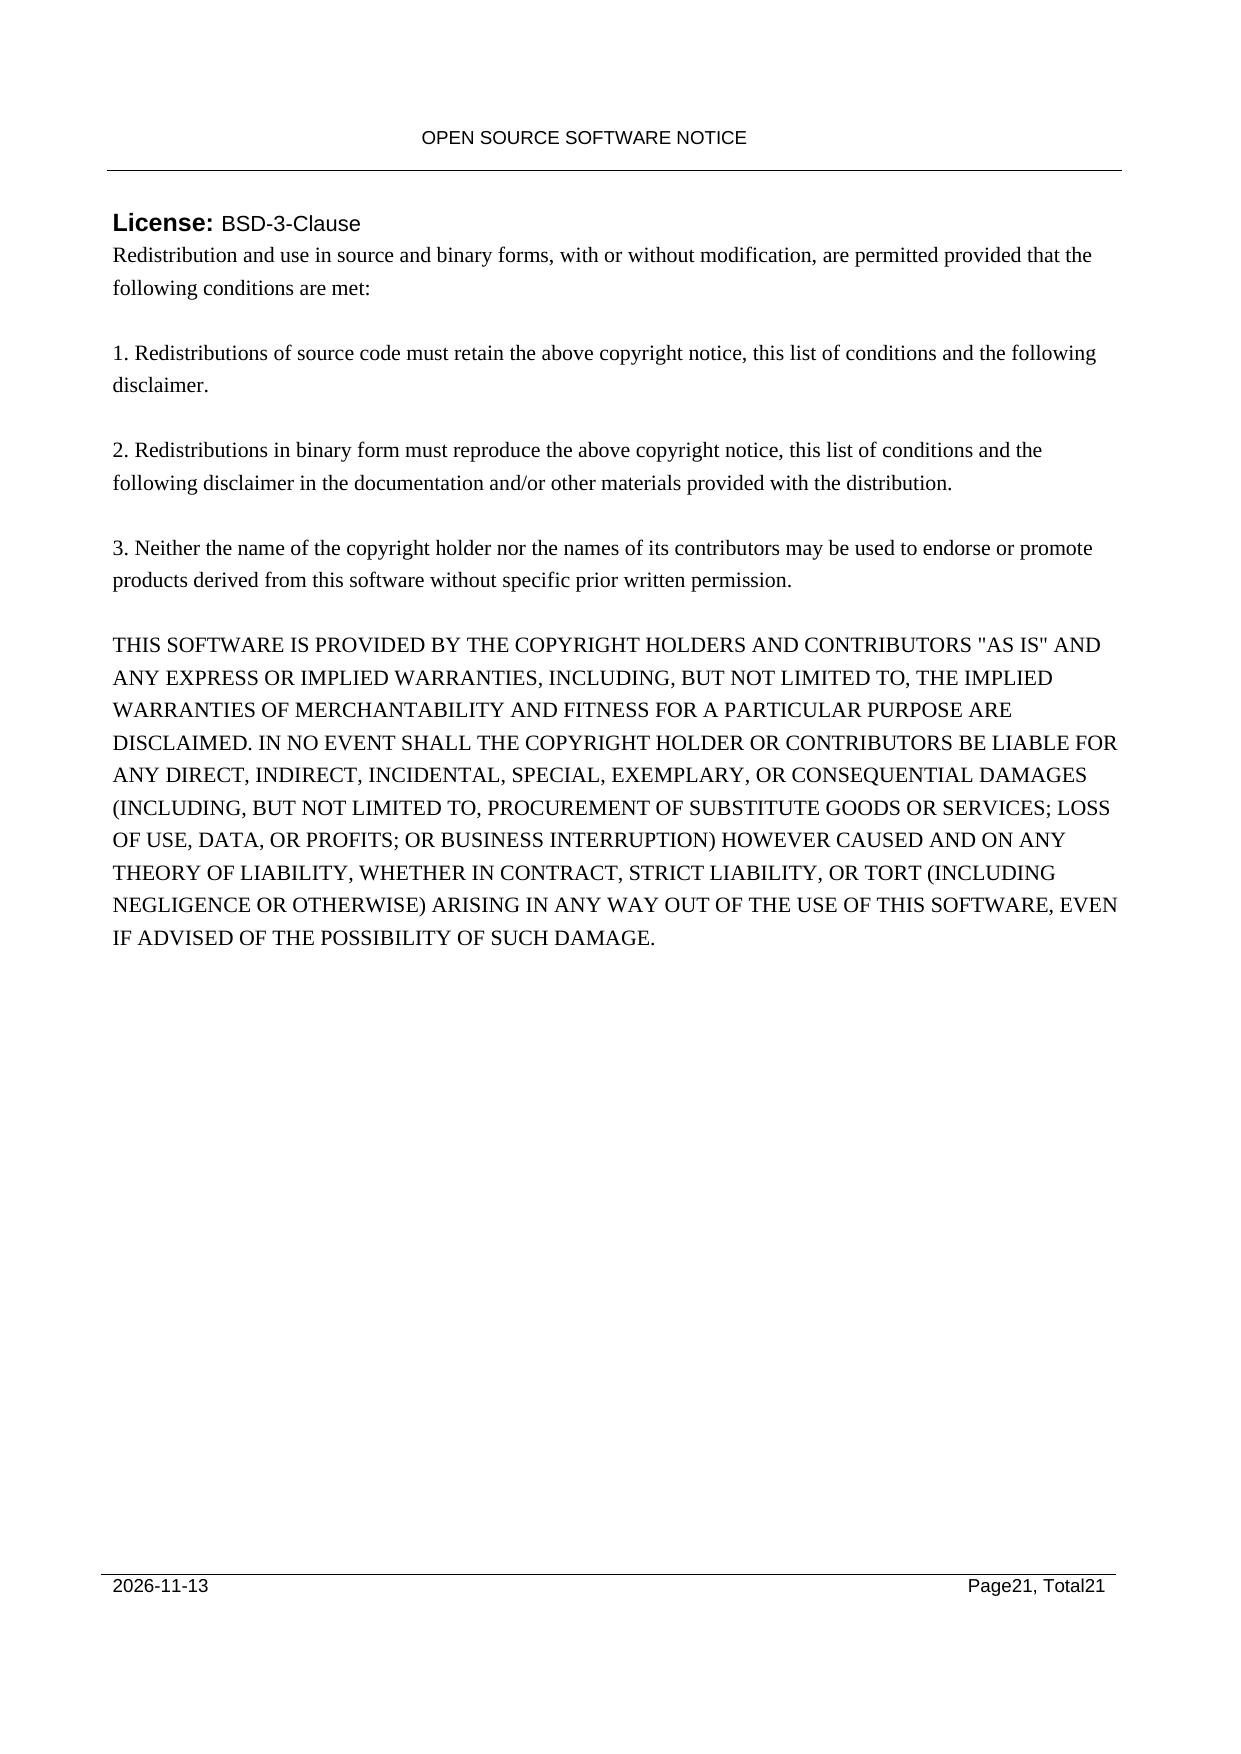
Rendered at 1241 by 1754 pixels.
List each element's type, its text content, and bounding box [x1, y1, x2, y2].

text License: BSD-3-Clause [112, 206, 1128, 239]
text Redistribution and use in source and binary forms, with or without modification, are permitted provided that the following conditions are met: 1. Redistributions of source code must retain the above copyright notice, this list of conditions and the following disclaimer. 2. Redistributions in binary form must reproduce the above copyright notice, this list of conditions and the following disclaimer in the documentation and/or other materials provided with the distribution. 3. Neither the name of the copyright holder nor the names of its contributors may be used to endorse or promote products derived from this software without specific prior written permission. THIS SOFTWARE IS PROVIDED BY THE COPYRIGHT HOLDERS AND CONTRIBUTORS "AS IS" AND ANY EXPRESS OR IMPLIED WARRANTIES, INCLUDING, BUT NOT LIMITED TO, THE IMPLIED WARRANTIES OF MERCHANTABILITY AND FITNESS FOR A PARTICULAR PURPOSE ARE DISCLAIMED. IN NO EVENT SHALL THE COPYRIGHT HOLDER OR CONTRIBUTORS BE LIABLE FOR ANY DIRECT, INDIRECT, INCIDENTAL, SPECIAL, EXEMPLARY, OR CONSEQUENTIAL DAMAGES (INCLUDING, BUT NOT LIMITED TO, PROCUREMENT OF SUBSTITUTE GOODS OR SERVICES; LOSS OF USE, DATA, OR PROFITS; OR BUSINESS INTERRUPTION) HOWEVER CAUSED AND ON ANY THEORY OF LIABILITY, WHETHER IN CONTRACT, STRICT LIABILITY, OR TORT (INCLUDING NEGLIGENCE OR OTHERWISE) ARISING IN ANY WAY OUT OF THE USE OF THIS SOFTWARE, EVEN IF ADVISED OF THE POSSIBILITY OF SUCH DAMAGE. [112, 239, 1128, 986]
